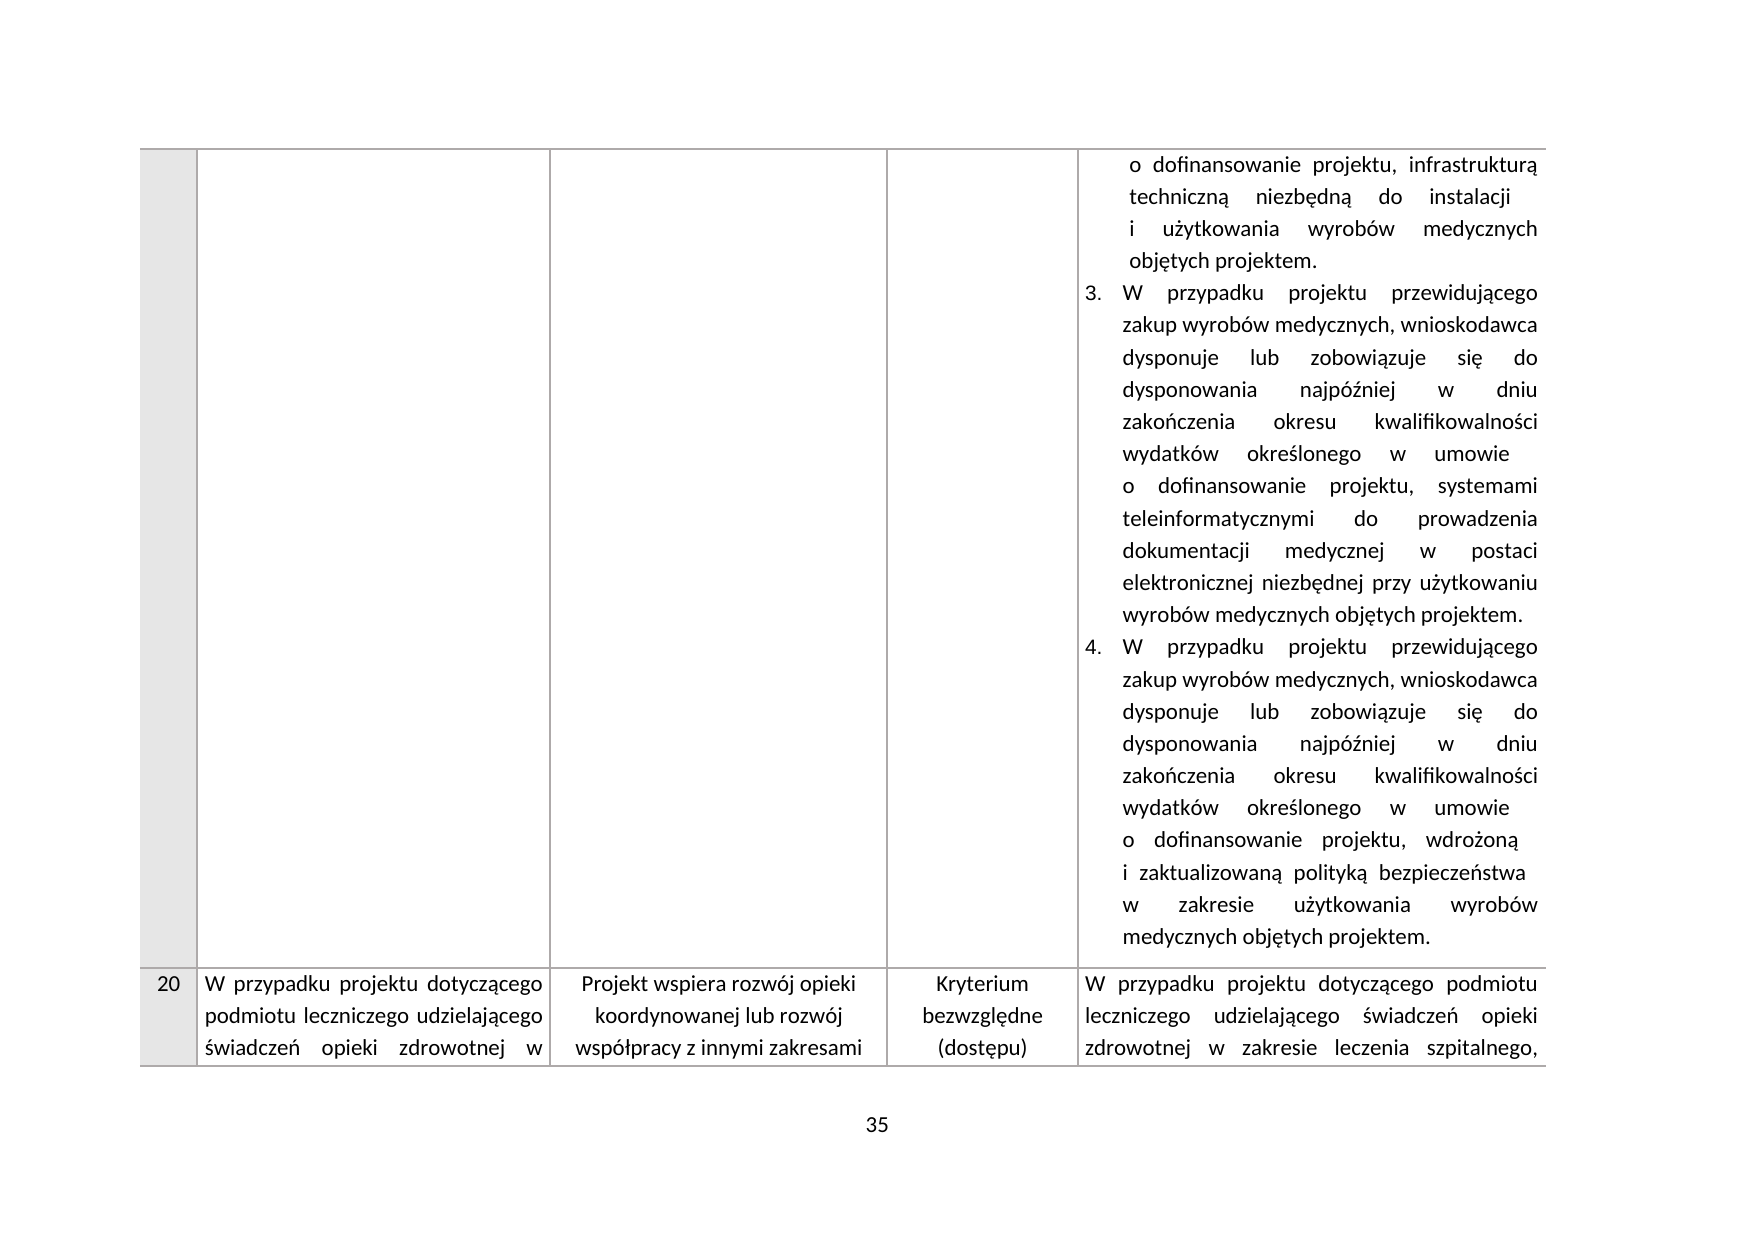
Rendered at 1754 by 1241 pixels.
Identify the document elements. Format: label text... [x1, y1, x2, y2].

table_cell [198, 969, 549, 1065]
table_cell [888, 150, 1077, 967]
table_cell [1079, 150, 1546, 967]
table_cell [198, 150, 549, 967]
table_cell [551, 150, 886, 967]
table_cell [888, 969, 1077, 1065]
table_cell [551, 969, 886, 1065]
table_cell 20 [140, 969, 196, 1065]
table_cell 19 [140, 150, 196, 967]
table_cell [1079, 969, 1546, 1065]
